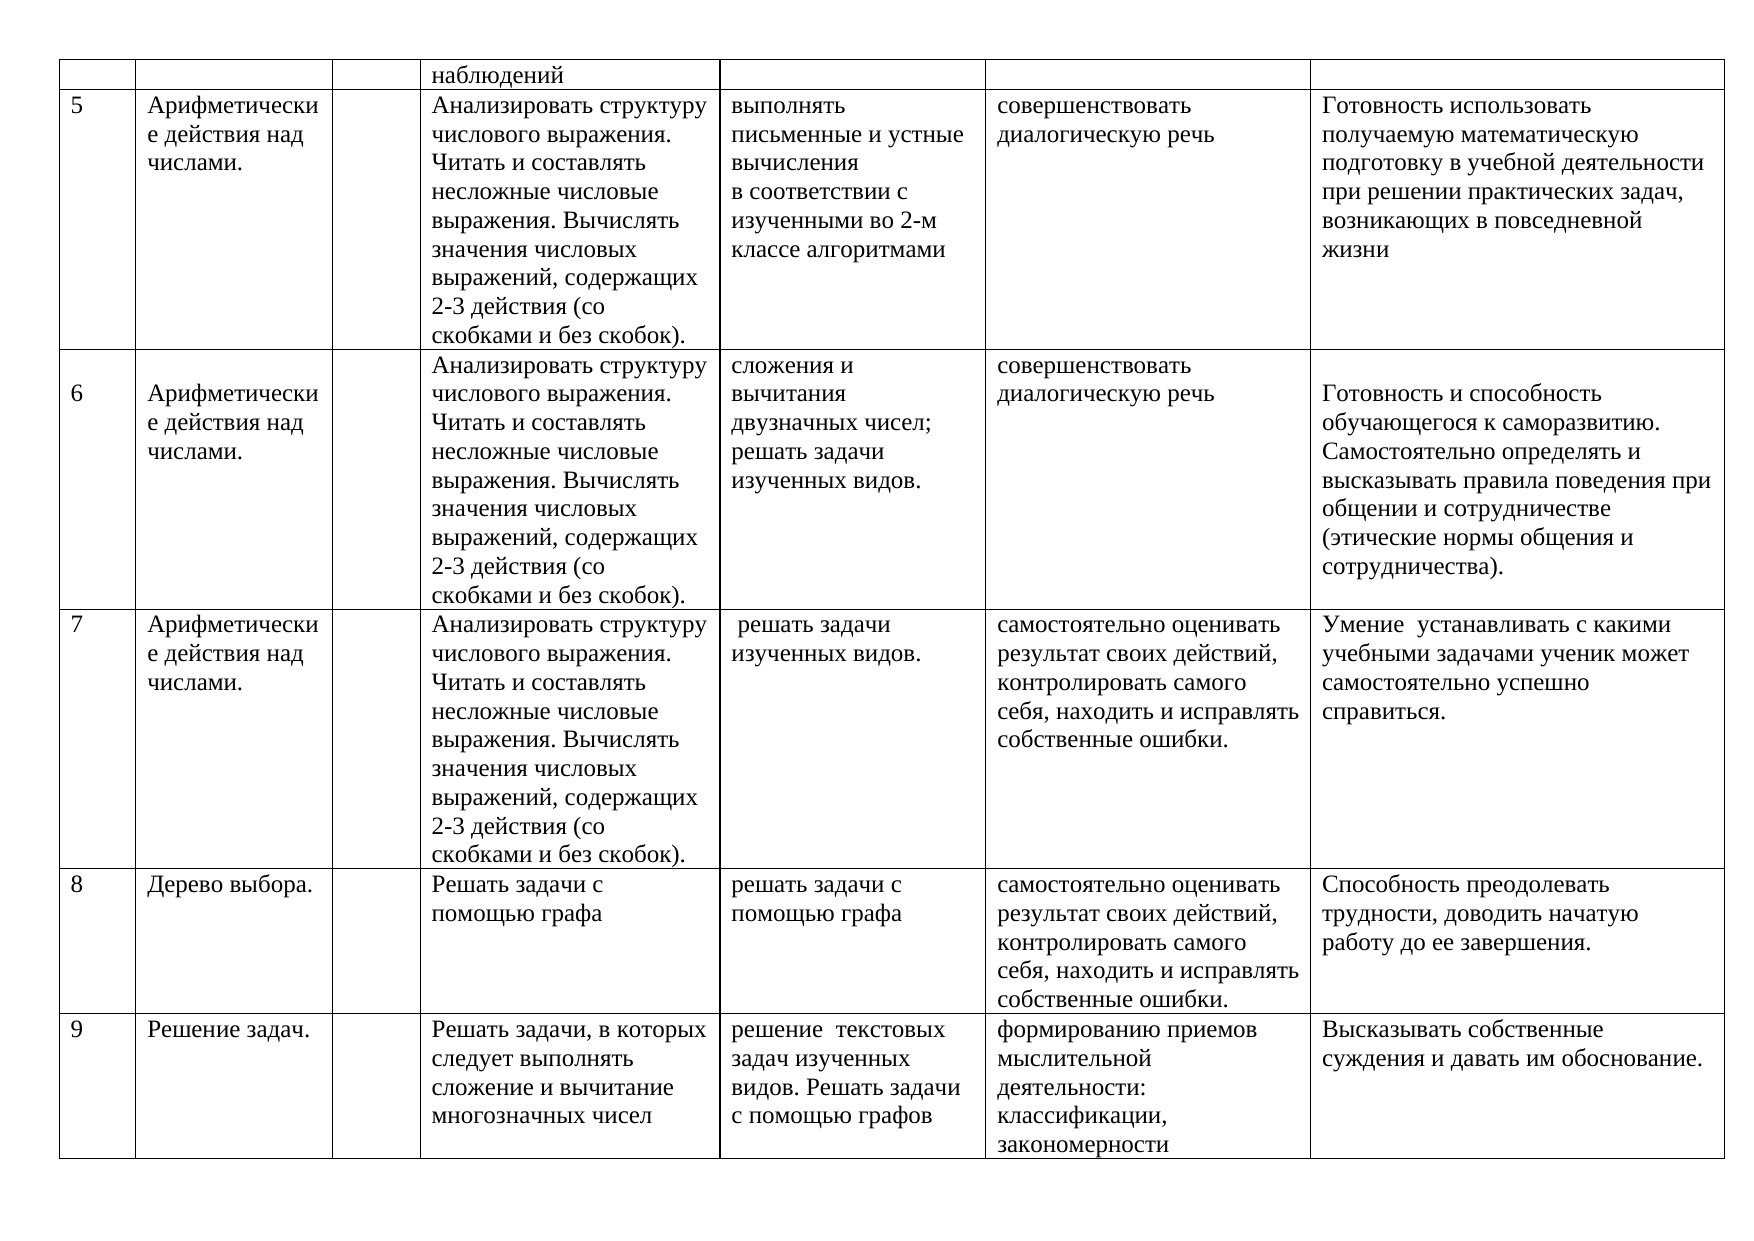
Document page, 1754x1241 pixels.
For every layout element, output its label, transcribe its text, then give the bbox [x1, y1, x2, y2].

table_cell [333, 1014, 420, 1158]
table_cell сложения и вычитания двузначных чисел; решать задачи изученных видов. [721, 350, 985, 608]
table_cell Готовность и способность обучающегося к саморазвитию. Самостоятельно определять и высказывать правила поведения при общении и сотрудничестве (этические нормы общения и сотрудничества). [1311, 350, 1724, 608]
table_cell 7 [60, 610, 135, 868]
table_cell решать задачи с помощью графа [721, 869, 985, 1013]
table_cell совершенствовать диалогическую речь [986, 90, 1310, 349]
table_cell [421, 60, 719, 89]
table_cell Готовность использовать получаемую математическую подготовку в учебной деятельности при решении практических задач, возникающих в повседневной жизни [1311, 90, 1724, 349]
table_cell [333, 60, 420, 89]
table_cell Решать задачи с помощью графа [421, 869, 719, 1013]
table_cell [1311, 60, 1724, 89]
table_cell Решать задачи, в которых следует выполнять сложение и вычитание многозначных чисел [421, 1014, 719, 1158]
table_cell 5 [60, 90, 135, 349]
table_cell самостоятельно оценивать результат своих действий, контролировать самого себя, находить и исправлять собственные ошибки. [986, 869, 1310, 1013]
table_cell 6 [60, 350, 135, 608]
table_cell Решение задач. [136, 1014, 332, 1158]
table_cell Высказывать собственные суждения и давать им обоснование. [1311, 1014, 1724, 1158]
table_cell Арифметические действия над числами. [136, 610, 332, 868]
table_cell выполнять письменные и устные вычисления в соответствии с изученными во 2-м классе алгоритмами [721, 90, 985, 349]
table_cell 4 [60, 60, 135, 89]
table_cell [333, 90, 420, 349]
table_cell решение текстовых задач изученных видов. Решать задачи с помощью графов [721, 1014, 985, 1158]
table_cell Анализировать структуру числового выражения. Читать и составлять несложные числовые выражения. Вычислять значения числовых выражений, содержащих 2-3 действия (со скобками и без скобок). [421, 90, 719, 349]
table_cell Дерево выбора. [136, 869, 332, 1013]
table_cell 8 [60, 869, 135, 1013]
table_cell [136, 60, 332, 89]
table_cell [333, 610, 420, 868]
table_cell Способность преодолевать трудности, доводить начатую работу до ее завершения. [1311, 869, 1724, 1013]
table_cell самостоятельно оценивать результат своих действий, контролировать самого себя, находить и исправлять собственные ошибки. [986, 610, 1310, 868]
table_cell решать задачи изученных видов. [721, 610, 985, 868]
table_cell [986, 60, 1310, 89]
table_cell Арифметические действия над числами. [136, 350, 332, 608]
table_cell Умение устанавливать с какими учебными задачами ученик может самостоятельно успешно справиться. [1311, 610, 1724, 868]
table_cell Анализировать структуру числового выражения. Читать и составлять несложные числовые выражения. Вычислять значения числовых выражений, содержащих 2-3 действия (со скобками и без скобок). [421, 610, 719, 868]
table_cell совершенствовать диалогическую речь [986, 350, 1310, 608]
table_cell 9 [60, 1014, 135, 1158]
table_cell Анализировать структуру числового выражения. Читать и составлять несложные числовые выражения. Вычислять значения числовых выражений, содержащих 2-3 действия (со скобками и без скобок). [421, 350, 719, 608]
table_cell формированию приемов мыслительной деятельности: классификации, закономерности [986, 1014, 1310, 1158]
table_cell Арифметические действия над числами. [136, 90, 332, 349]
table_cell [721, 60, 985, 89]
table_cell [333, 869, 420, 1013]
table_cell [333, 350, 420, 608]
